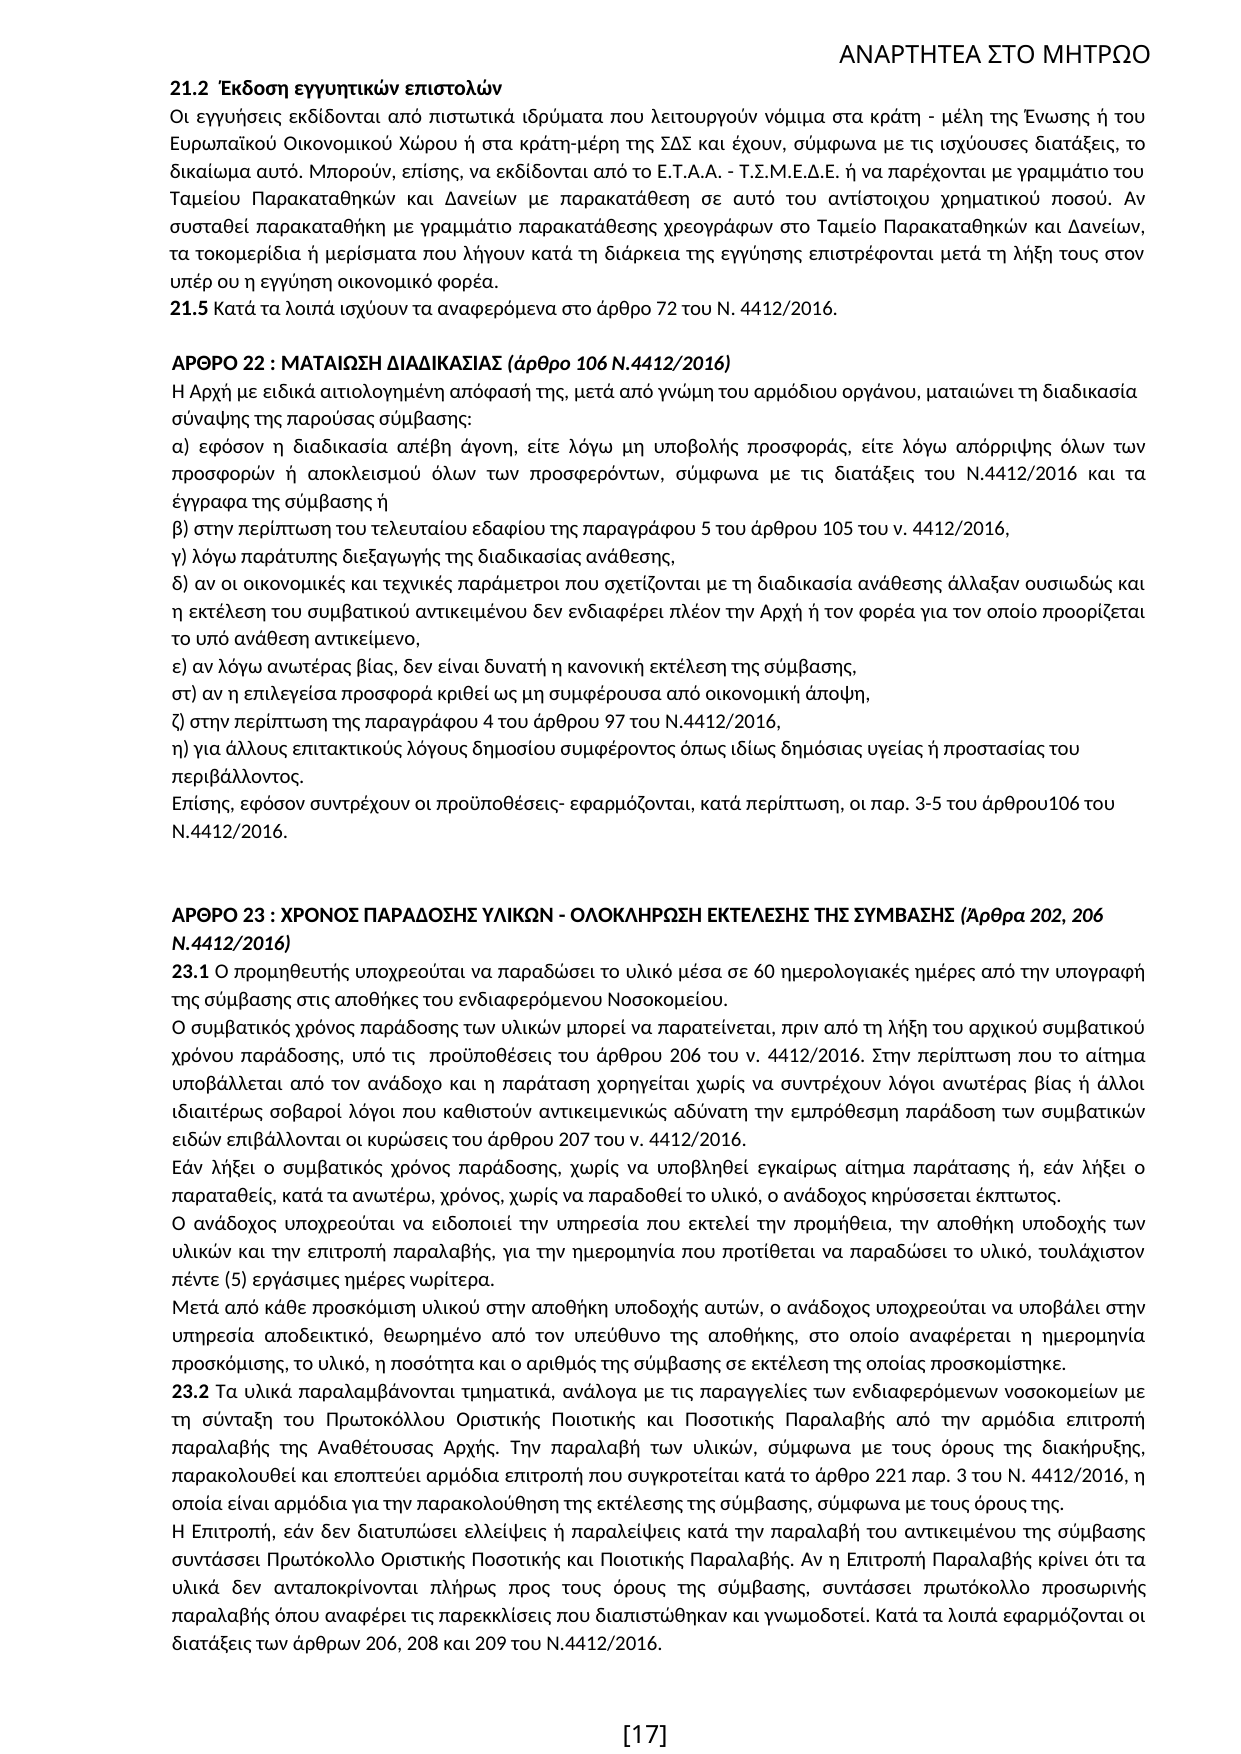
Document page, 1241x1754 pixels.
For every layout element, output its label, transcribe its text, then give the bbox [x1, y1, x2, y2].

text Η Επιτροπή, εάν δεν διατυπώσει ελλείψεις ή παραλείψεις κατά την παραλαβή του αντικειμένου της σύμβασης συντάσσει Πρωτόκολλο Οριστικής Ποσοτικής και Ποιοτικής Παραλαβής. Αν η Επιτροπή Παραλαβής κρίνει ότι τα υλικά δεν ανταποκρίνονται πλήρως προς τους όρους της σύμβασης, συντάσσει πρωτόκολλο προσωρινής παραλαβής όπου αναφέρει τις παρεκκλίσεις που διαπιστώθηκαν και γνωμοδοτεί. Κατά τα λοιπά εφαρμόζονται οι διατάξεις των άρθρων 206, 208 και 209 του Ν.4412/2016. [172, 1516, 1147, 1656]
text Η Αρχή με ειδικά αιτιολογημένη απόφασή της, μετά από γνώμη του αρμόδιου οργάνου, ματαιώνει τη διαδικασία σύναψης της παρούσας σύμβασης: [172, 376, 1147, 431]
text Επίσης, εφόσον συντρέχουν οι προϋποθέσεις- εφαρμόζονται, κατά περίπτωση, οι παρ. 3-5 του άρθρου106 του Ν.4412/2016. [172, 789, 1147, 844]
text α) εφόσον η διαδικασία απέβη άγονη, είτε λόγω μη υποβολής προσφοράς, είτε λόγω απόρριψης όλων των προσφορών ή αποκλεισμού όλων των προσφερόντων, σύμφωνα με τις διατάξεις του Ν.4412/2016 και τα έγγραφα της σύμβασης ή [172, 431, 1147, 514]
text 23.2 Τα υλικά παραλαμβάνονται τμηματικά, ανάλογα με τις παραγγελίες των ενδιαφερόμενων νοσοκομείων με τη σύνταξη του Πρωτοκόλλου Οριστικής Ποιοτικής και Ποσοτικής Παραλαβής από την αρμόδια επιτροπή παραλαβής της Αναθέτουσας Αρχής. Την παραλαβή των υλικών, σύμφωνα με τους όρους της διακήρυξης, παρακολουθεί και εποπτεύει αρμόδια επιτροπή που συγκροτείται κατά το άρθρο 221 παρ. 3 του Ν. 4412/2016, η οποία είναι αρμόδια για την παρακολούθηση της εκτέλεσης της σύμβασης, σύμφωνα με τους όρους της. [172, 1376, 1147, 1516]
text Εάν λήξει ο συμβατικός χρόνος παράδοσης, χωρίς να υποβληθεί εγκαίρως αίτημα παράτασης ή, εάν λήξει ο παραταθείς, κατά τα ανωτέρω, χρόνος, χωρίς να παραδοθεί το υλικό, ο ανάδοχος κηρύσσεται έκπτωτος. [172, 1152, 1147, 1208]
text 23.1 Ο προμηθευτής υποχρεούται να παραδώσει το υλικό μέσα σε 60 ημερολογιακές ημέρες από την υπογραφή της σύμβασης στις αποθήκες του ενδιαφερόμενου Νοσοκομείου. [172, 956, 1147, 1012]
list Έκδοση εγγυητικών επιστολών [169, 74, 1151, 101]
text γ) λόγω παράτυπης διεξαγωγής της διαδικασίας ανάθεσης, [172, 541, 1147, 569]
text Ο ανάδοχος υποχρεούται να ειδοποιεί την υπηρεσία που εκτελεί την προμήθεια, την αποθήκη υποδοχής των υλικών και την επιτροπή παραλαβής, για την ημερομηνία που προτίθεται να παραδώσει το υλικό, τουλάχιστον πέντε (5) εργάσιμες ημέρες νωρίτερα. [172, 1208, 1147, 1292]
text β) στην περίπτωση του τελευταίου εδαφίου της παραγράφου 5 του άρθρου 105 του ν. 4412/2016, [172, 514, 1147, 541]
text ζ) στην περίπτωση της παραγράφου 4 του άρθρου 97 του Ν.4412/2016, [172, 706, 935, 734]
text Μετά από κάθε προσκόμιση υλικού στην αποθήκη υποδοχής αυτών, ο ανάδοχος υποχρεούται να υποβάλει στην υπηρεσία αποδεικτικό, θεωρημένο από τον υπεύθυνο της αποθήκης, στο οποίο αναφέρεται η ημερομηνία προσκόμισης, το υλικό, η ποσότητα και ο αριθμός της σύμβασης σε εκτέλεση της οποίας προσκομίστηκε. [172, 1292, 1147, 1376]
text 21.5 Κατά τα λοιπά ισχύουν τα αναφερόμενα στο άρθρο 72 του Ν. 4412/2016. [169, 294, 1147, 321]
text δ) αν οι οικονομικές και τεχνικές παράμετροι που σχετίζονται με τη διαδικασία ανάθεσης άλλαξαν ουσιωδώς και η εκτέλεση του συμβατικού αντικειμένου δεν ενδιαφέρει πλέον την Αρχή ή τον φορέα για τον οποίο προορίζεται το υπό ανάθεση αντικείμενο, [172, 569, 1147, 651]
text ε) αν λόγω ανωτέρας βίας, δεν είναι δυνατή η κανονική εκτέλεση της σύμβασης, [172, 651, 935, 679]
text στ) αν η επιλεγείσα προσφορά κριθεί ως μη συμφέρουσα από οικονομική άποψη, [172, 679, 935, 706]
text η) για άλλους επιτακτικούς λόγους δημοσίου συμφέροντος όπως ιδίως δημόσιας υγείας ή προστασίας του περιβάλλοντος. [172, 734, 1147, 789]
text Οι εγγυήσεις εκδίδονται από πιστωτικά ιδρύματα που λειτουργούν νόμιμα στα κράτη - μέλη της Ένωσης ή του Ευρωπαϊκού Οικονομικού Χώρου ή στα κράτη-μέρη της ΣΔΣ και έχουν, σύμφωνα με τις ισχύουσες διατάξεις, το δικαίωμα αυτό. Μπορούν, επίσης, να εκδίδονται από το Ε.Τ.Α.Α. - Τ.Σ.Μ.Ε.Δ.Ε. ή να παρέχονται με γραμμάτιο του Ταμείου Παρακαταθηκών και Δανείων με παρακατάθεση σε αυτό του αντίστοιχου χρηματικού ποσού. Αν συσταθεί παρακαταθήκη με γραμμάτιο παρακατάθεσης χρεογράφων στο Ταμείο Παρακαταθηκών και Δανείων, τα τοκομερίδια ή μερίσματα που λήγουν κατά τη διάρκεια της εγγύησης επιστρέφονται μετά τη λήξη τους στον υπέρ ου η εγγύηση οικονομικό φορέα. [169, 101, 1147, 294]
text ΑΡΘΡΟ 23 : ΧΡΟΝΟΣ ΠΑΡΑΔΟΣΗΣ ΥΛΙΚΩΝ - ΟΛΟΚΛΗΡΩΣΗ ΕΚΤΕΛΕΣΗΣ ΤΗΣ ΣΥΜΒΑΣΗΣ (Άρθρα 202, 206 Ν.4412/2016) [172, 900, 1151, 956]
text ΑΡΘΡΟ 22 : ΜΑΤΑΙΩΣΗ ΔΙΑΔΙΚΑΣΙΑΣ (άρθρο 106 Ν.4412/2016) [172, 349, 1151, 376]
text Ο συμβατικός χρόνος παράδοσης των υλικών μπορεί να παρατείνεται, πριν από τη λήξη του αρχικού συμβατικού χρόνου παράδοσης, υπό τις προϋποθέσεις του άρθρου 206 του ν. 4412/2016. Στην περίπτωση που το αίτημα υποβάλλεται από τον ανάδοχο και η παράταση χορηγείται χωρίς να συντρέχουν λόγοι ανωτέρας βίας ή άλλοι ιδιαιτέρως σοβαροί λόγοι που καθιστούν αντικειμενικώς αδύνατη την εμπρόθεσμη παράδοση των συμβατικών ειδών επιβάλλονται οι κυρώσεις του άρθρου 207 του ν. 4412/2016. [172, 1012, 1147, 1152]
